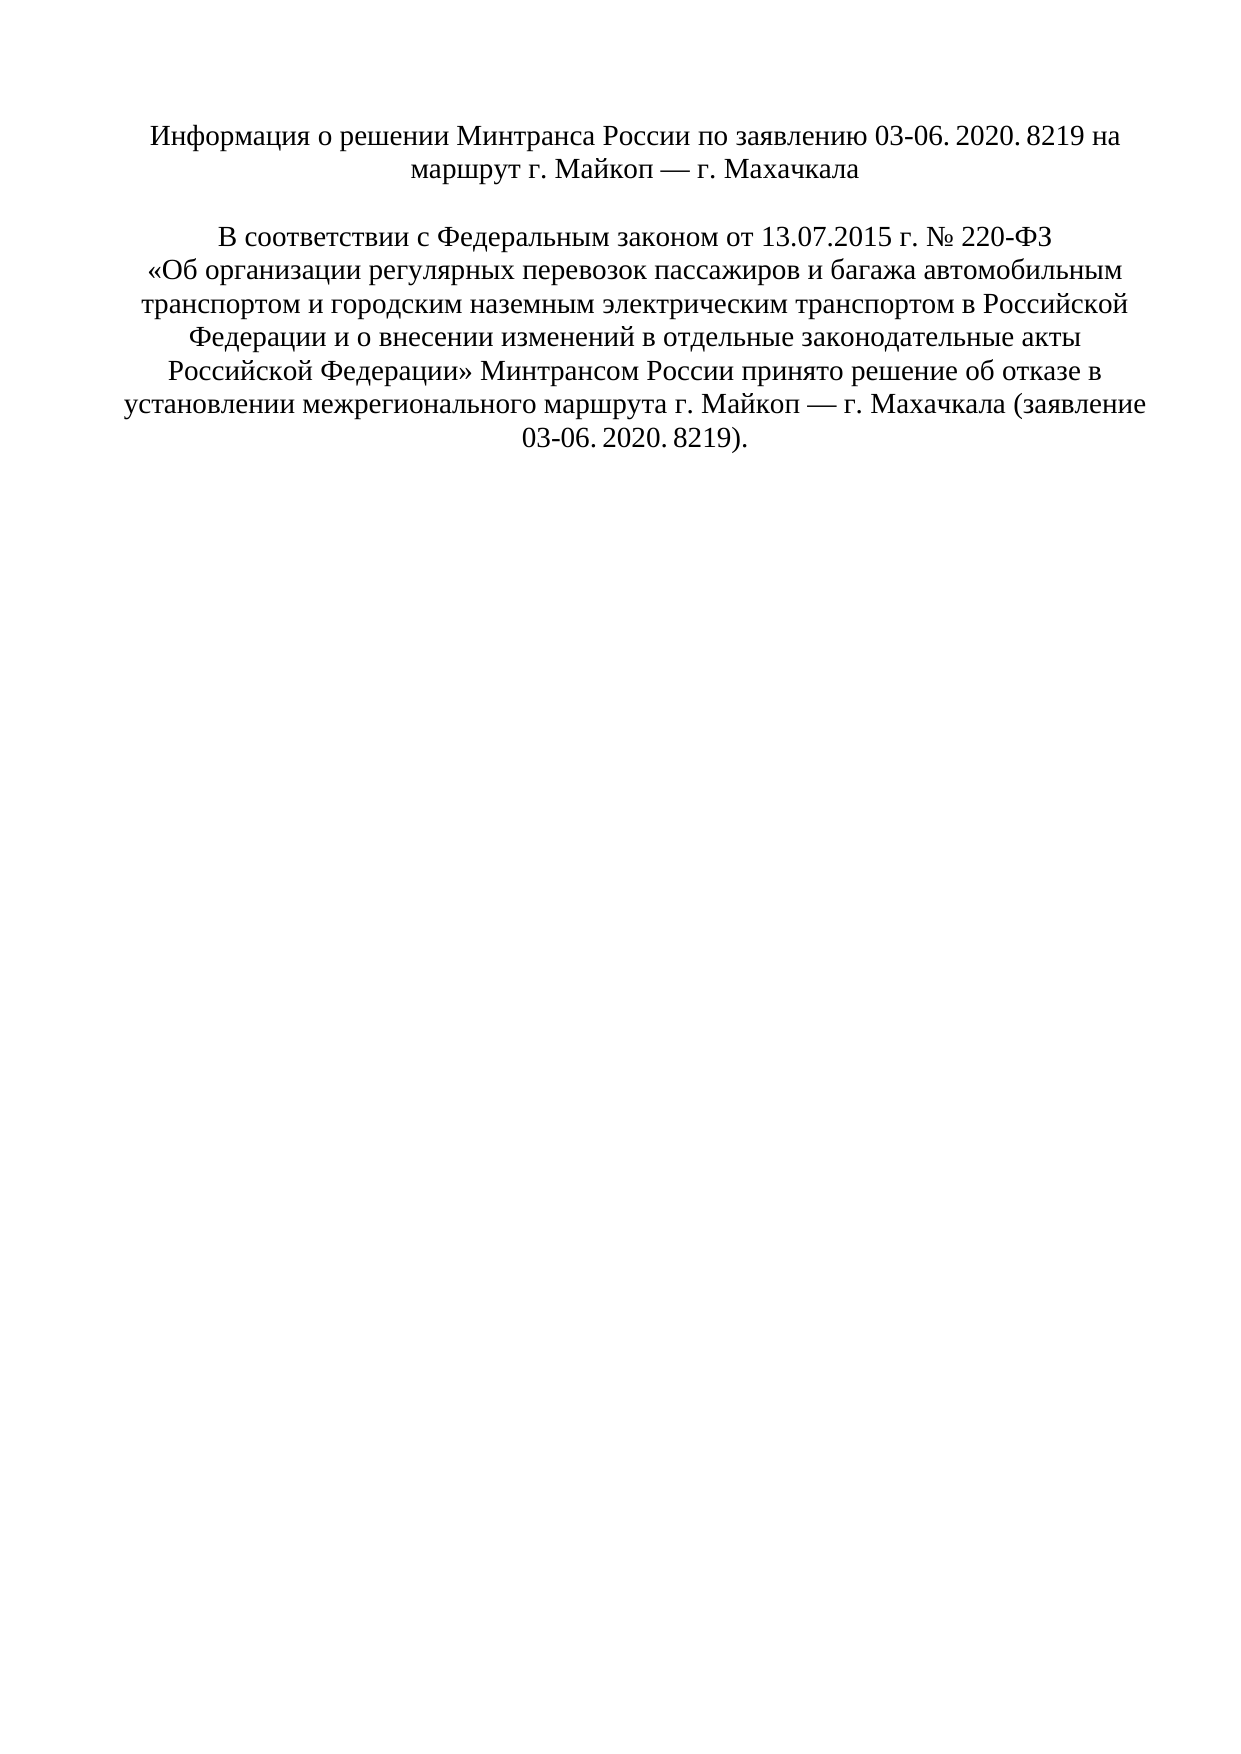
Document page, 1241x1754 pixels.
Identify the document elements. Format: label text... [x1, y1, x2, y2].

text В соответствии с Федеральным законом от 13.07.2015 г. № 220-ФЗ «Об организации регулярных перевозок пассажиров и багажа автомобильным транспортом и городским наземным электрическим транспортом в Российской Федерации и о внесении изменений в отдельные законодательные акты Российской Федерации» Минтрансом России принято решение об отказе в установлении межрегионального маршрута г. Майкоп — г. Махачкала (заявление 03-06. 2020. 8219). [118, 219, 1152, 453]
text Информация о решении Минтранса России по заявлению 03-06. 2020. 8219 на маршрут г. Майкоп — г. Махачкала [118, 118, 1152, 185]
